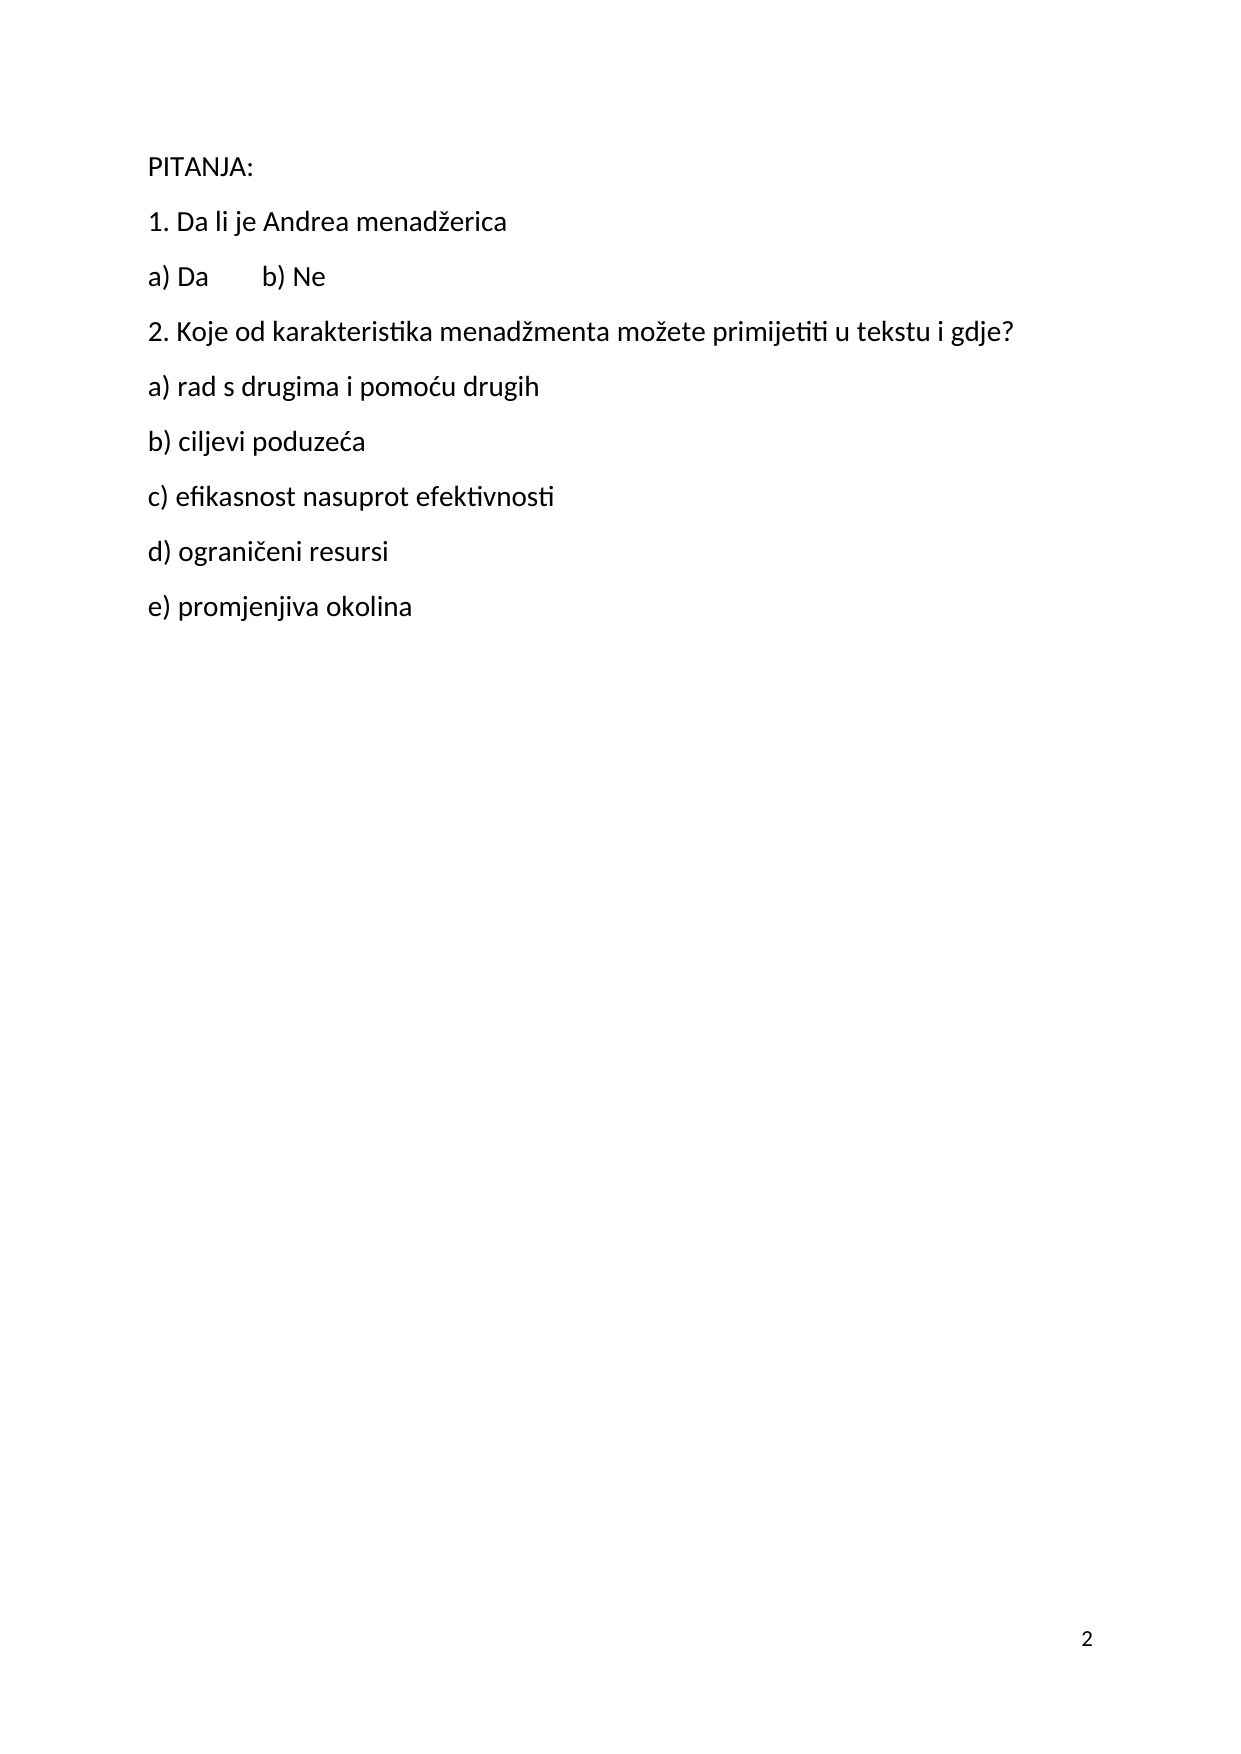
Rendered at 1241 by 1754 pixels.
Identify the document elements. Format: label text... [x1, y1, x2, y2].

text d) ograničeni resursi [148, 533, 1093, 569]
text b) ciljevi poduzeća [148, 423, 1093, 459]
text PITANJA: [148, 148, 1093, 183]
text e) promjenjiva okolina [148, 588, 1093, 624]
text 1. Da li je Andrea menadžerica [148, 203, 1093, 238]
text a) rad s drugima i pomoću drugih [148, 368, 1093, 404]
text 2. Koje od karakteristika menadžmenta možete primijetiti u tekstu i gdje? [148, 313, 1093, 348]
text c) efikasnost nasuprot efektivnosti [148, 478, 1093, 514]
text a) Da b) Ne [148, 258, 1093, 293]
